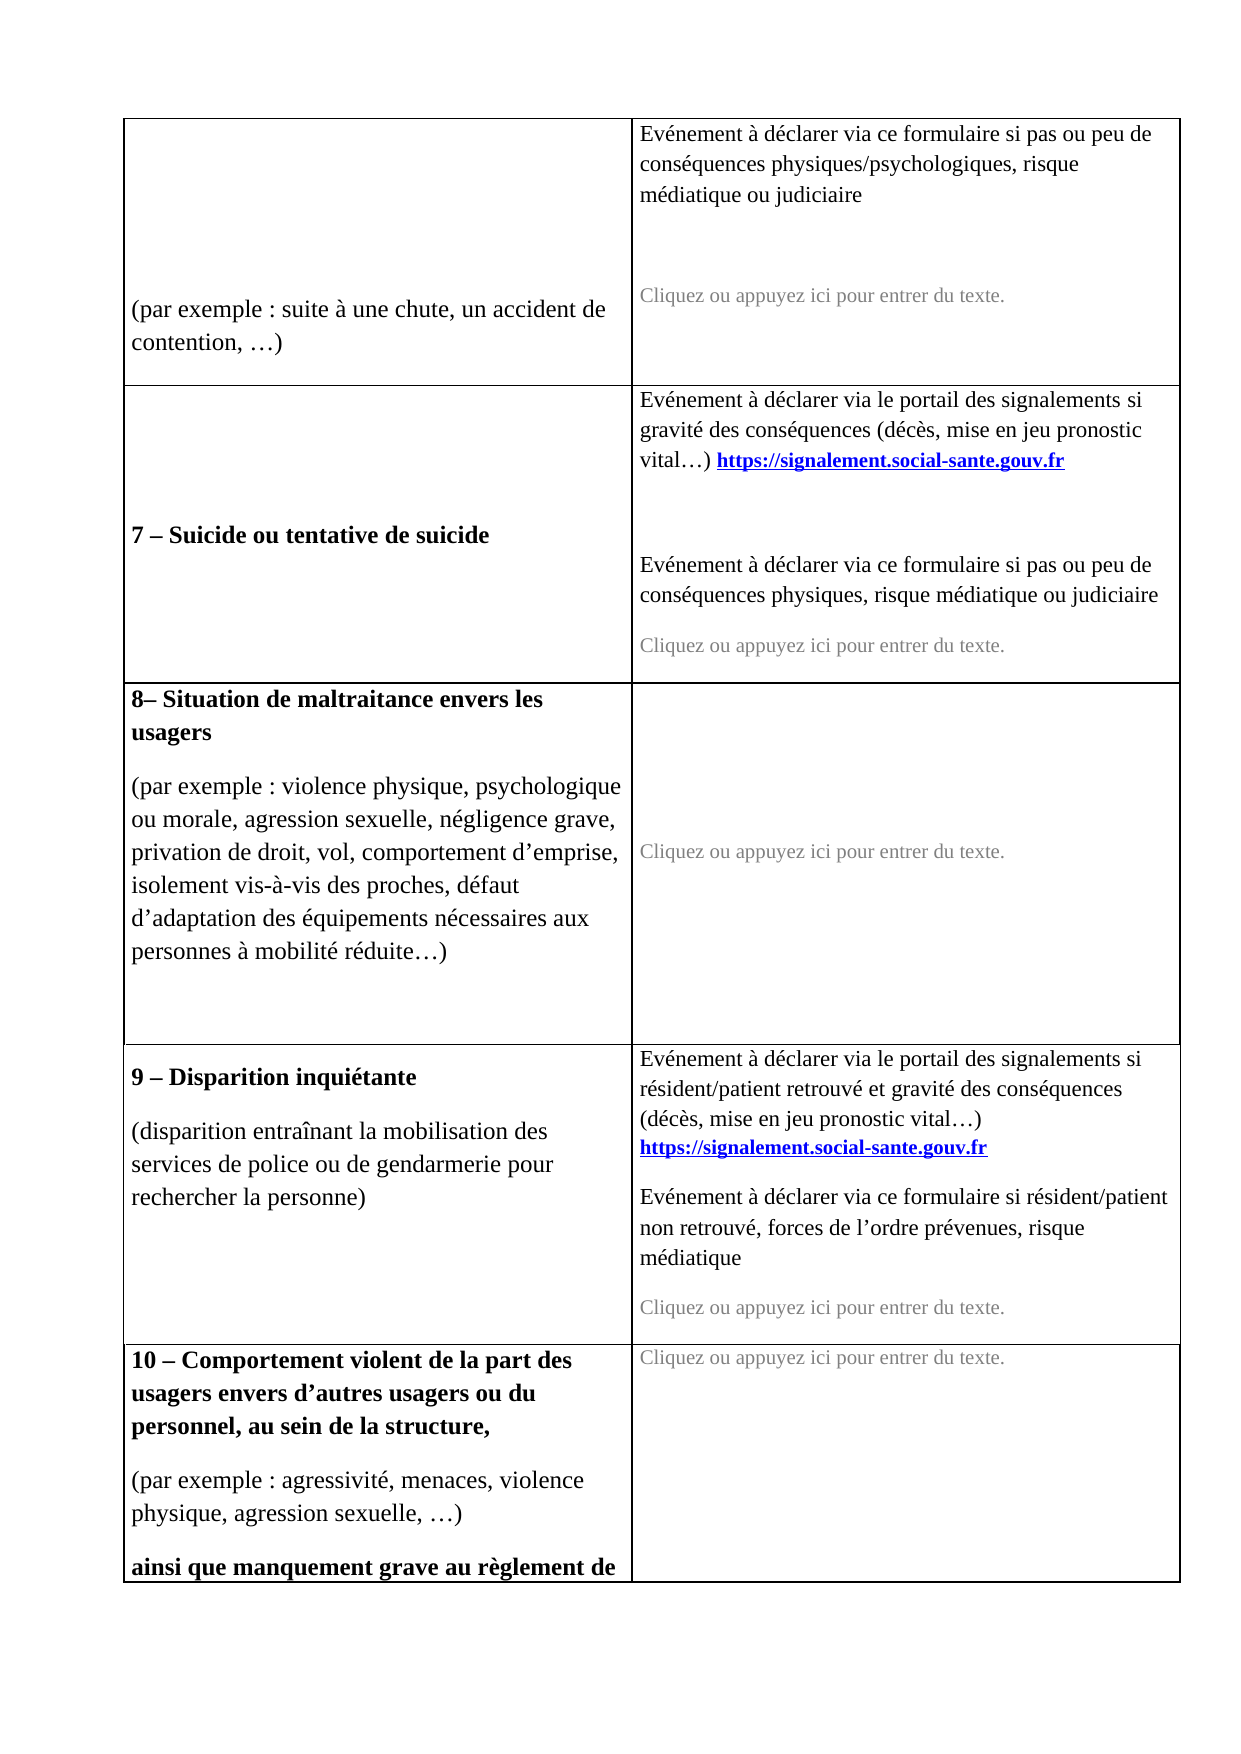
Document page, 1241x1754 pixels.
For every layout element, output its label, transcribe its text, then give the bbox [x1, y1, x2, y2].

table_cell Evénement à déclarer via le portail des signalements si gravité des conséquences (décès, mise en jeu pronostic vital…) https://signalement.social-sante.gouv.fr Evénement à déclarer via ce formulaire si pas ou peu de conséquences physiques, risque médiatique ou judiciaire [633, 386, 1179, 682]
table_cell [125, 119, 631, 385]
table_cell 7 – Suicide ou tentative de suicide [125, 386, 631, 682]
table_cell 8– Situation de maltraitance envers les usagers (par exemple : violence physique, psychologique ou morale, agression sexuelle, négligence grave, privation de droit, vol, comportement d’emprise, isolement vis-à-vis des proches, défaut d’adaptation des équipements nécessaires aux personnes à mobilité réduite…) [125, 684, 631, 1043]
table_cell 9 – Disparition inquiétante (disparition entraînant la mobilisation des services de police ou de gendarmerie pour rechercher la personne) [124, 1045, 631, 1344]
table_cell [633, 684, 1179, 1043]
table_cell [125, 1345, 631, 1581]
table_cell [633, 1345, 1179, 1581]
table_cell Evénement à déclarer via le portail des signalements si résident/patient retrouvé et gravité des conséquences (décès, mise en jeu pronostic vital…) https://signalement.social-sante.gouv.fr Evénement à déclarer via ce formulaire si résident/patient non retrouvé, forces de l’ordre prévenues, risque médiatique [633, 1045, 1180, 1344]
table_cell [633, 119, 1179, 385]
